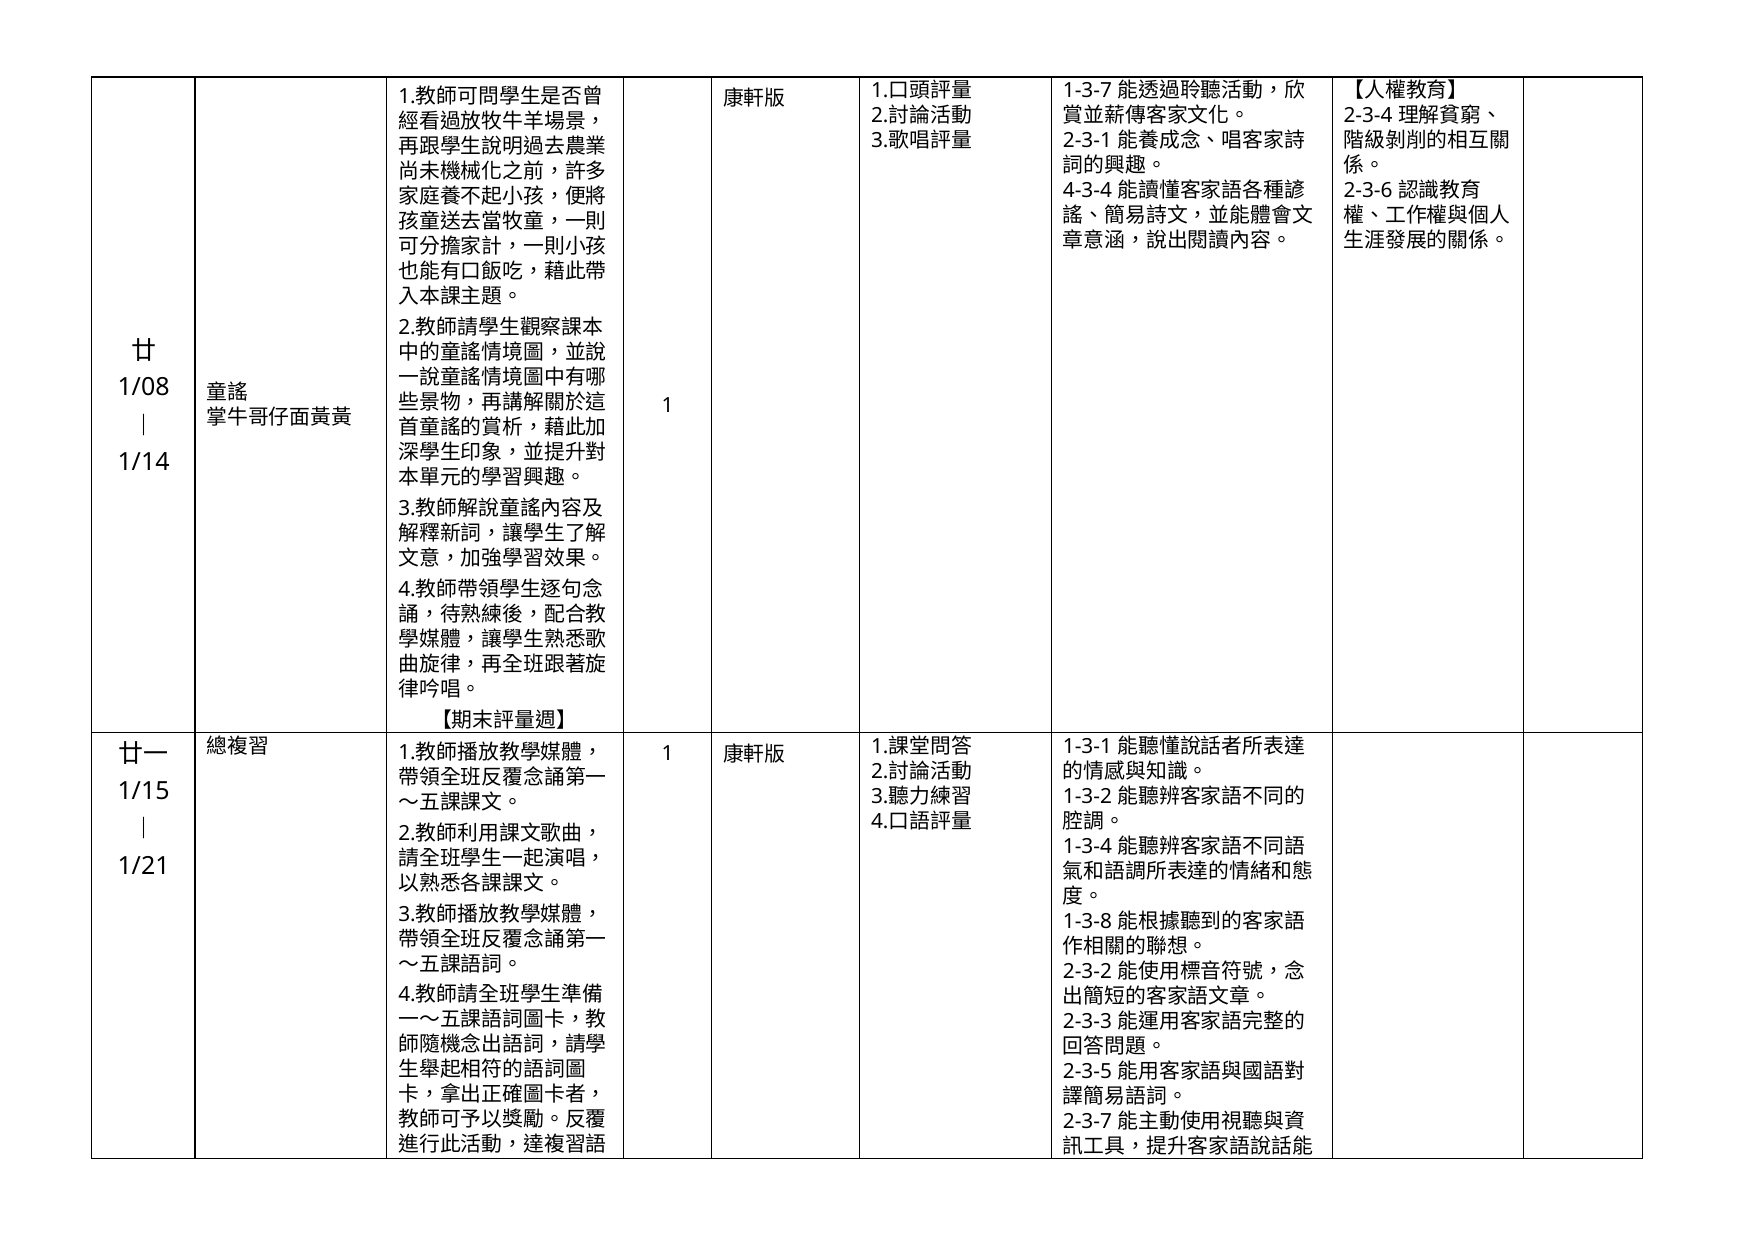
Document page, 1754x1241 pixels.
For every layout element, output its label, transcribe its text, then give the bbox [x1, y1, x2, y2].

table_cell [1524, 733, 1642, 1158]
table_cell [860, 78, 1051, 732]
table_cell 1.教師可問學生是否曾經看過放牧牛羊場景，再跟學生說明過去農業尚未機械化之前，許多家庭養不起小孩，便將孩童送去當牧童，一則可分擔家計，一則小孩也能有口飯吃，藉此帶入本課主題。 2.教師請學生觀察課本中的童謠情境圖，並說一說童謠情境圖中有哪些景物，再講解關於這首童謠的賞析，藉此加深學生印象，並提升對本單元的學習興趣。 3.教師解說童謠內容及解釋新詞，讓學生了解文意，加強學習效果。 4.教師帶領學生逐句念誦，待熟練後，配合教學媒體，讓學生熟悉歌曲旋律，再全班跟著旋律吟唱。 【期末評量週】 [387, 78, 623, 732]
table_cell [1052, 78, 1332, 732]
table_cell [387, 733, 623, 1158]
table_cell 總複習 [196, 733, 386, 1158]
table_cell 童謠 掌牛哥仔面黃黃 [196, 78, 386, 732]
table_cell 康軒版 [712, 78, 859, 732]
table_cell 【人權教育】 2-3-4 理解貧窮、階級剝削的相互關係。 2-3-6 認識教育權、工作權與個人生涯發展的關係。 [1333, 78, 1523, 732]
table_cell [1333, 733, 1523, 1158]
table_cell 康軒版 [712, 733, 859, 1158]
table_cell 1 [624, 78, 711, 732]
table_cell 廿一 1/15 ︱ 1/21 [92, 733, 194, 1158]
table_cell 1 [624, 733, 711, 1158]
table_cell 廿 1/08 ︱ 1/14 [92, 78, 194, 732]
table_cell [1524, 78, 1642, 732]
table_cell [1052, 733, 1332, 1158]
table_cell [860, 733, 1051, 1158]
